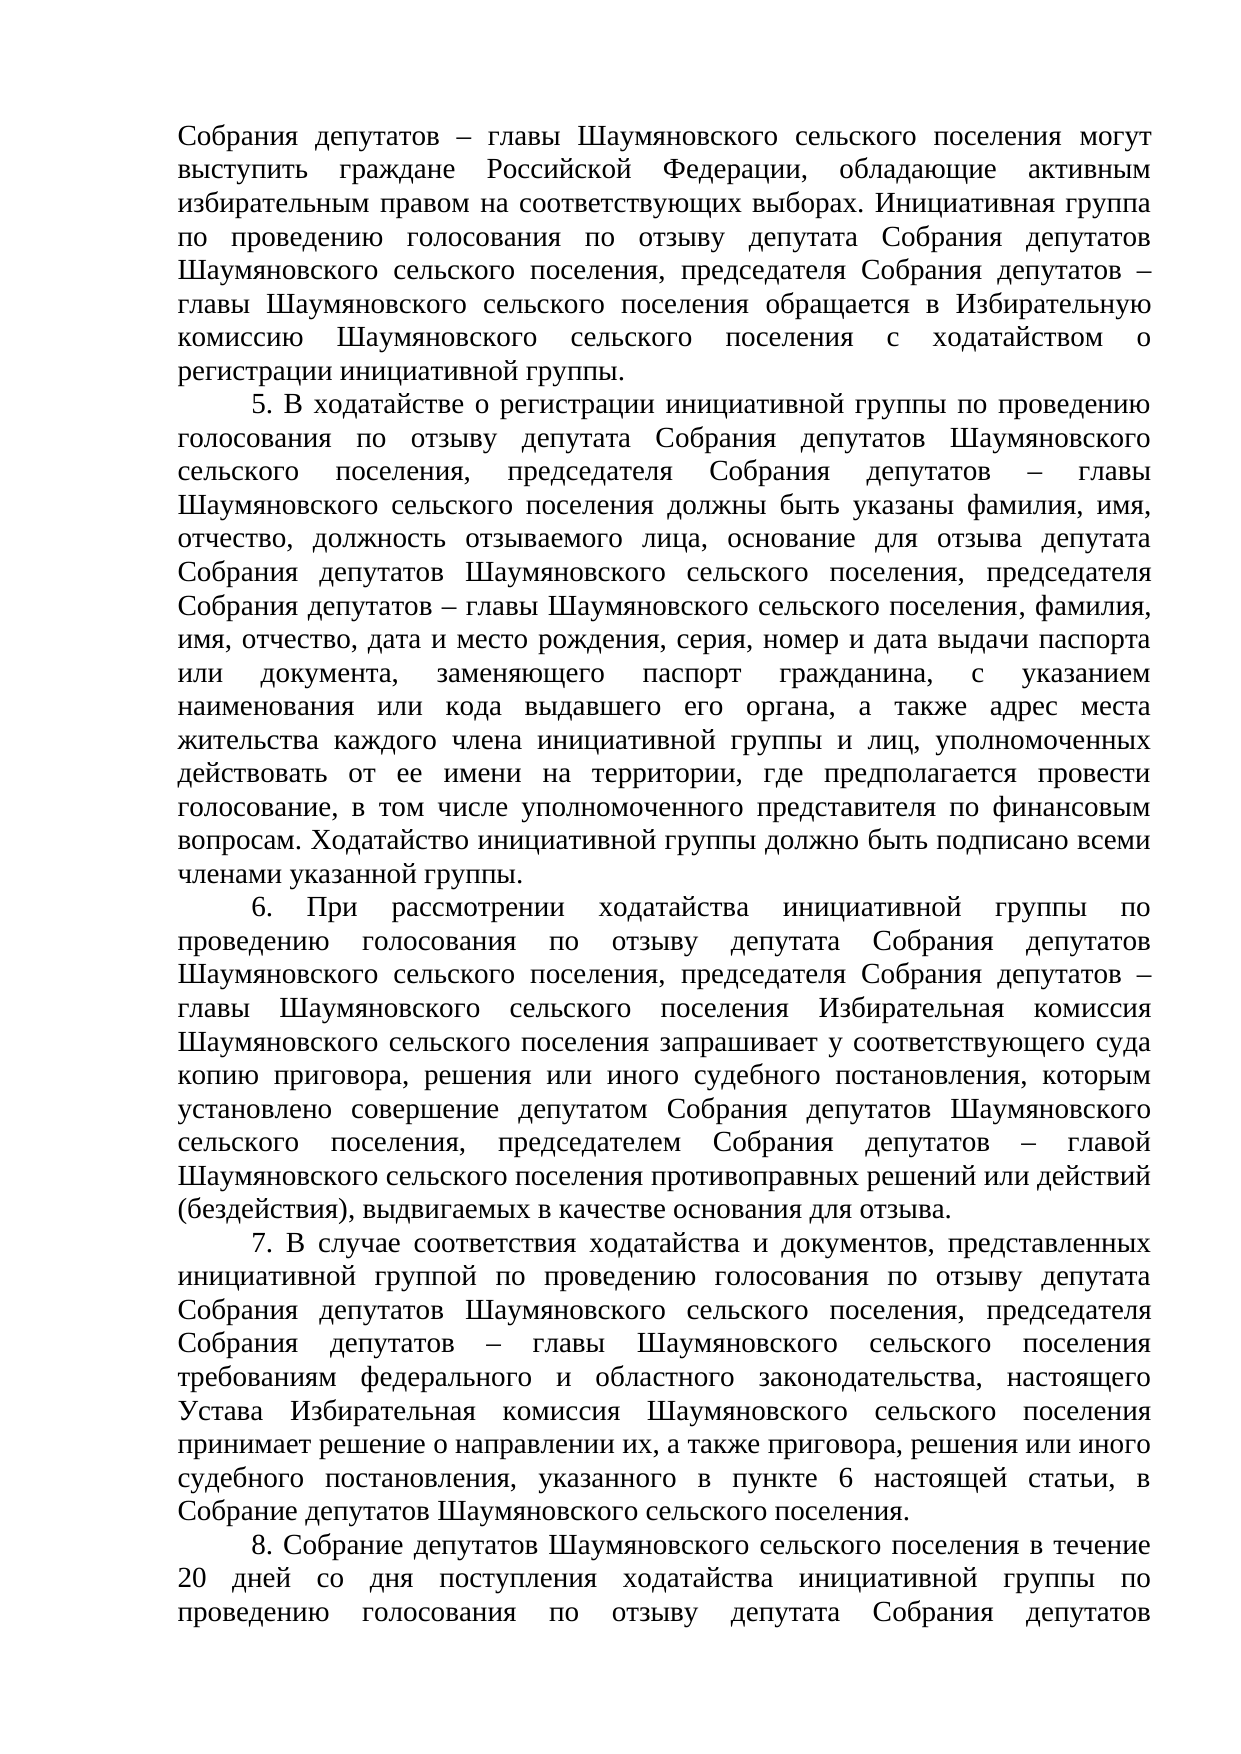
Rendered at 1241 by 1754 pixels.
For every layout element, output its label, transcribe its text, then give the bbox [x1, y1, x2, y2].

text 6. При рассмотрении ходатайства инициативной группы по проведению голосования по отзыву депутата Собрания депутатов Шаумяновского сельского поселения, председателя Собрания депутатов – главы Шаумяновского сельского поселения Избирательная комиссия Шаумяновского сельского поселения запрашивает у соответствующего суда копию приговора, решения или иного судебного постановления, которым установлено совершение депутатом Собрания депутатов Шаумяновского сельского поселения, председателем Собрания депутатов – главой Шаумяновского сельского поселения противоправных решений или действий (бездействия), выдвигаемых в качестве основания для отзыва. [177, 889, 1152, 1225]
text 7. В случае соответствия ходатайства и документов, представленных инициативной группой по проведению голосования по отзыву депутата Собрания депутатов Шаумяновского сельского поселения, председателя Собрания депутатов – главы Шаумяновского сельского поселения требованиям федерального и областного законодательства, настоящего Устава Избирательная комиссия Шаумяновского сельского поселения принимает решение о направлении их, а также приговора, решения или иного судебного постановления, указанного в пункте 6 настоящей статьи, в Собрание депутатов Шаумяновского сельского поселения. [177, 1225, 1152, 1527]
text 5. В ходатайстве о регистрации инициативной группы по проведению голосования по отзыву депутата Собрания депутатов Шаумяновского сельского поселения, председателя Собрания депутатов – главы Шаумяновского сельского поселения должны быть указаны фамилия, имя, отчество, должность отзываемого лица, основание для отзыва депутата Собрания депутатов Шаумяновского сельского поселения, председателя Собрания депутатов – главы Шаумяновского сельского поселения, фамилия, имя, отчество, дата и место рождения, серия, номер и дата выдачи паспорта или документа, заменяющего паспорт гражданина, с указанием наименования или кода выдавшего его органа, а также адрес места жительства каждого члена инициативной группы и лиц, уполномоченных действовать от ее имени на территории, где предполагается провести голосование, в том числе уполномоченного представителя по финансовым вопросам. Ходатайство инициативной группы должно быть подписано всеми членами указанной группы. [177, 386, 1152, 889]
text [177, 1527, 1152, 1627]
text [177, 118, 1152, 386]
